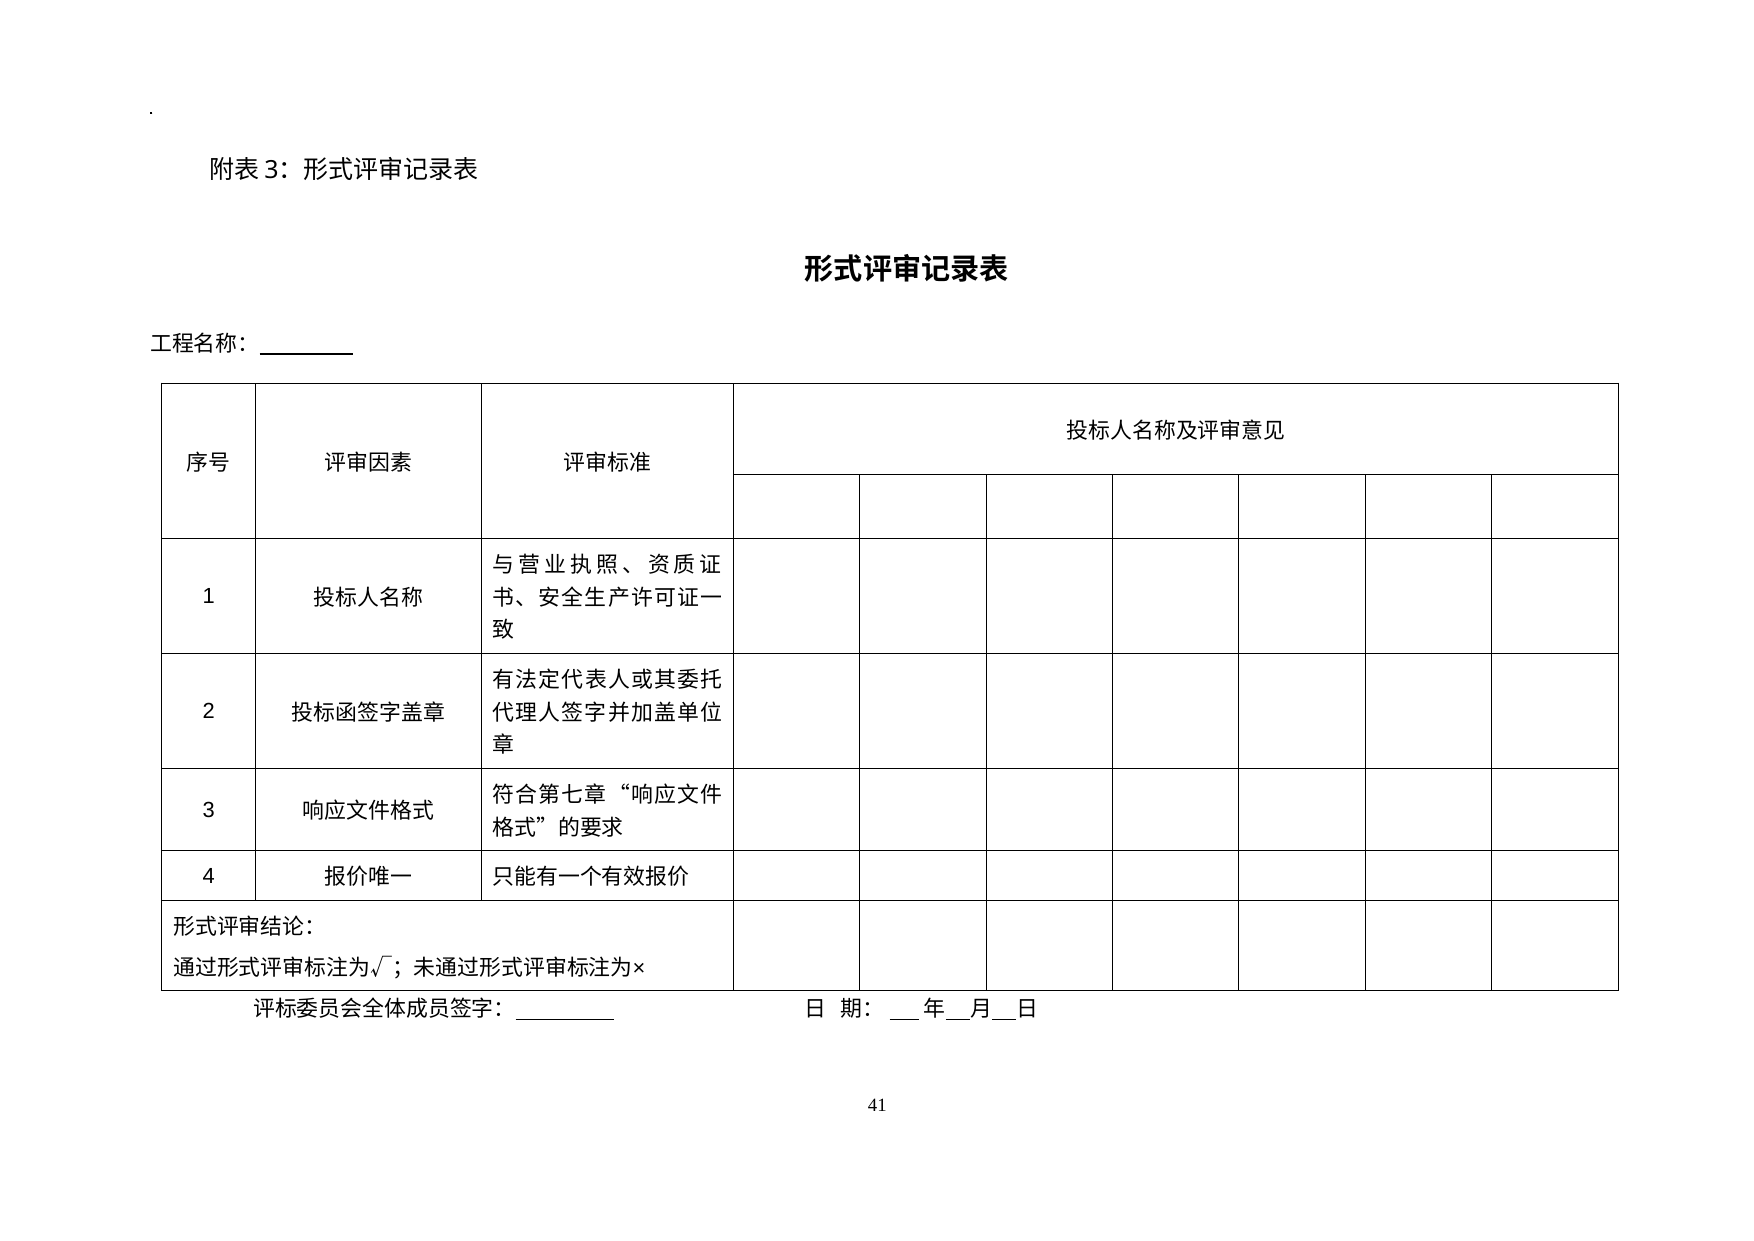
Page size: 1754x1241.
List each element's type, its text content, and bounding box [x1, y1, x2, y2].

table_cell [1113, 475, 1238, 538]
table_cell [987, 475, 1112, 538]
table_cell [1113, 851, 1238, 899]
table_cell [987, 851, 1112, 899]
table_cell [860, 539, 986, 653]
text 附表3：形式评审记录表 [209, 135, 1604, 200]
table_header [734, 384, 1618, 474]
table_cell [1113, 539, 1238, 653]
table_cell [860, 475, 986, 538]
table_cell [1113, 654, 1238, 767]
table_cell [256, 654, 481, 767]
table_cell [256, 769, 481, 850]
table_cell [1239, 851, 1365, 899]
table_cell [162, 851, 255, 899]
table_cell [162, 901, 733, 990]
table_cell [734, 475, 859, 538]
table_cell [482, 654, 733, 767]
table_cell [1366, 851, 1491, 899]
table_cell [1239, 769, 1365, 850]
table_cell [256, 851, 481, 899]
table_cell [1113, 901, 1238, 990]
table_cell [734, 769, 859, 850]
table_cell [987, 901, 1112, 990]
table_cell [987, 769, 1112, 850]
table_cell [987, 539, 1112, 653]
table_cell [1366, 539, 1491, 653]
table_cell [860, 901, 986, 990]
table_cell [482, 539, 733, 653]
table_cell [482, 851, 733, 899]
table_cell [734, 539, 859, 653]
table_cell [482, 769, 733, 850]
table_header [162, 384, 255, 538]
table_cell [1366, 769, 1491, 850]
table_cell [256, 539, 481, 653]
text 工程名称： [150, 326, 1604, 358]
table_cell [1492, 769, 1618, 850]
text 评标委员会全体成员签字： 日 期： 年 月 日 [209, 991, 1527, 1023]
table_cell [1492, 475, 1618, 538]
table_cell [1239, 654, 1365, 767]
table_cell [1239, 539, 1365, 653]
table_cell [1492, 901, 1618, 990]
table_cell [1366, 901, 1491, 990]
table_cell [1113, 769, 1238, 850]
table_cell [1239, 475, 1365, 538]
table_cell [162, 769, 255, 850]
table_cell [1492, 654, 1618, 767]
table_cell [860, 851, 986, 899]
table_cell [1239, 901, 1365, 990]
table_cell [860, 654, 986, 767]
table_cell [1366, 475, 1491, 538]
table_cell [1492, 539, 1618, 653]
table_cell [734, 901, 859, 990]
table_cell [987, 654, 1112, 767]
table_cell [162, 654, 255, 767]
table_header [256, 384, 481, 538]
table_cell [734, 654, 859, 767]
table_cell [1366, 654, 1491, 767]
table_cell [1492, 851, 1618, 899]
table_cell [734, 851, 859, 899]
text 形式评审记录表 [209, 234, 1604, 299]
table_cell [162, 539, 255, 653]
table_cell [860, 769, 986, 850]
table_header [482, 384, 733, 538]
